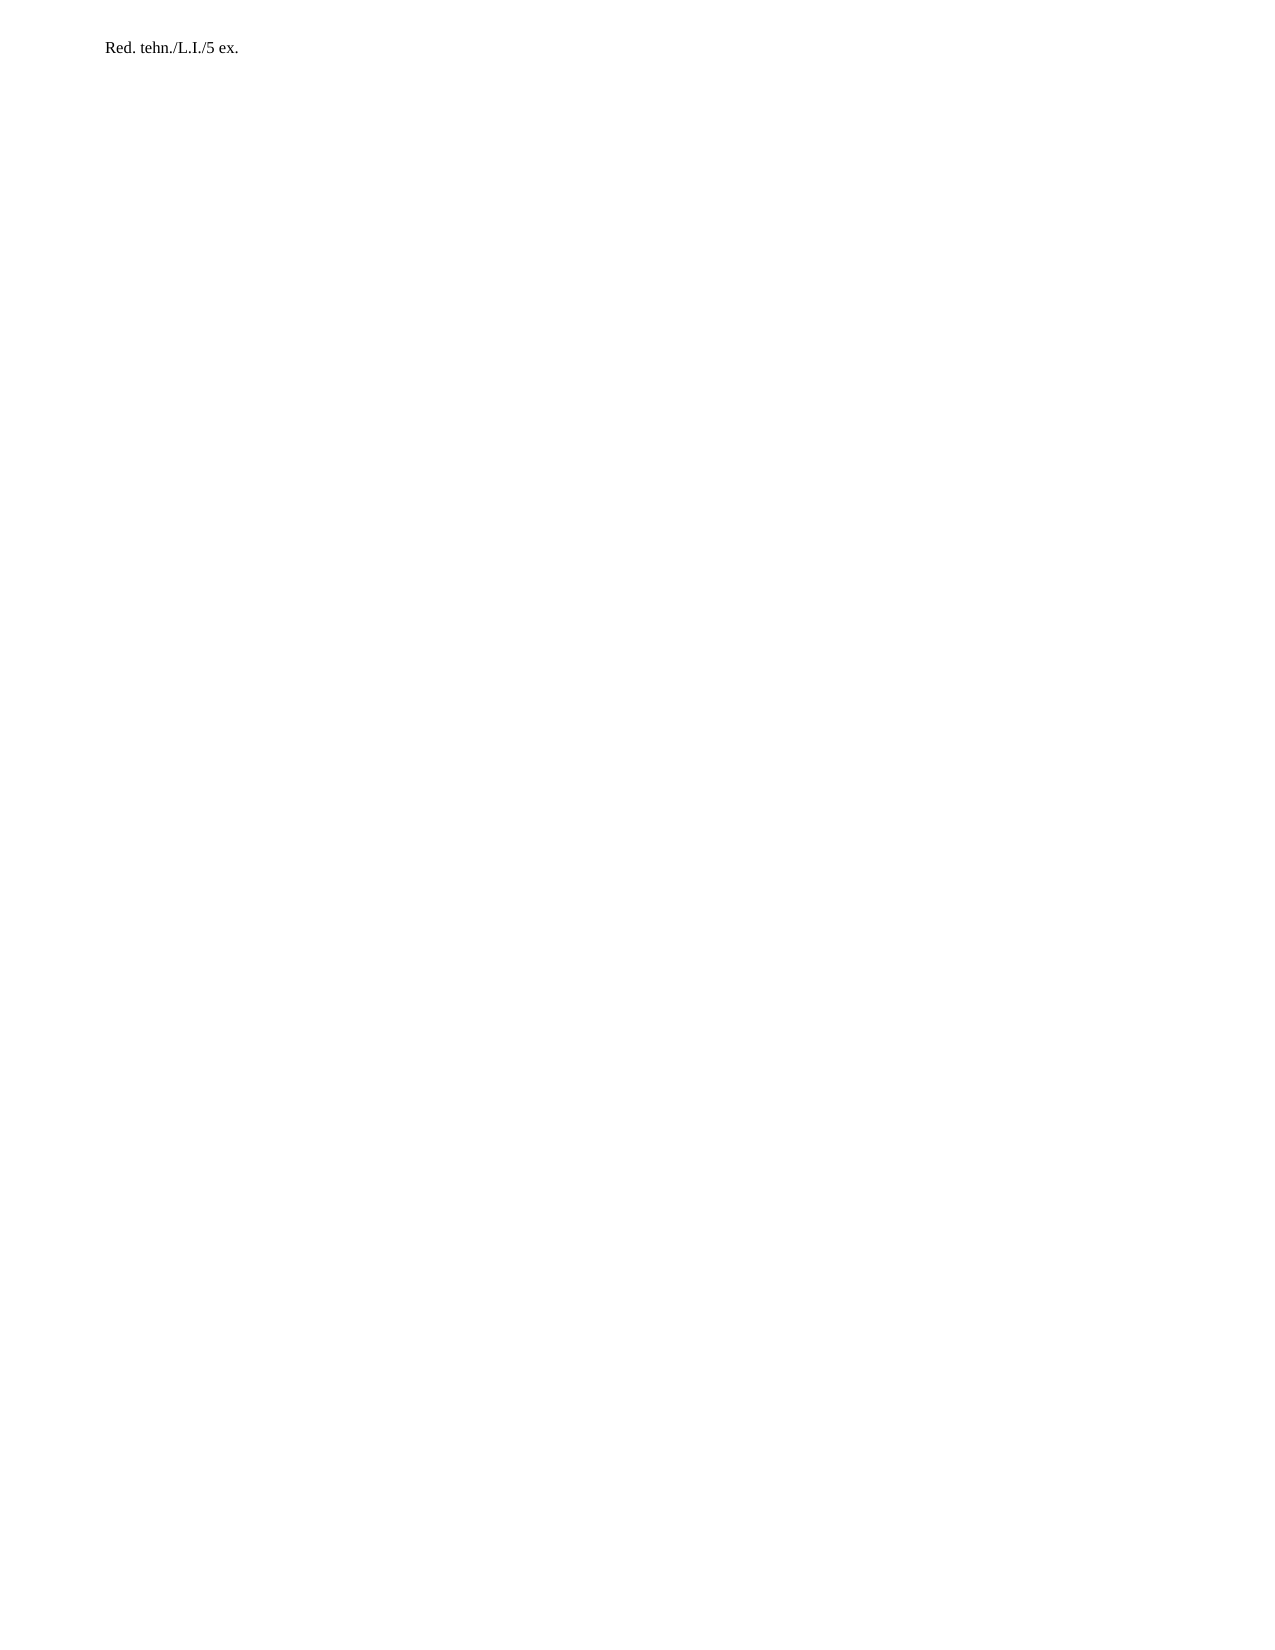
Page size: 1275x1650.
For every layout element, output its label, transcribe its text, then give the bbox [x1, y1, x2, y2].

text Red. tehn./L.I./5 ex. [105, 37, 1191, 57]
